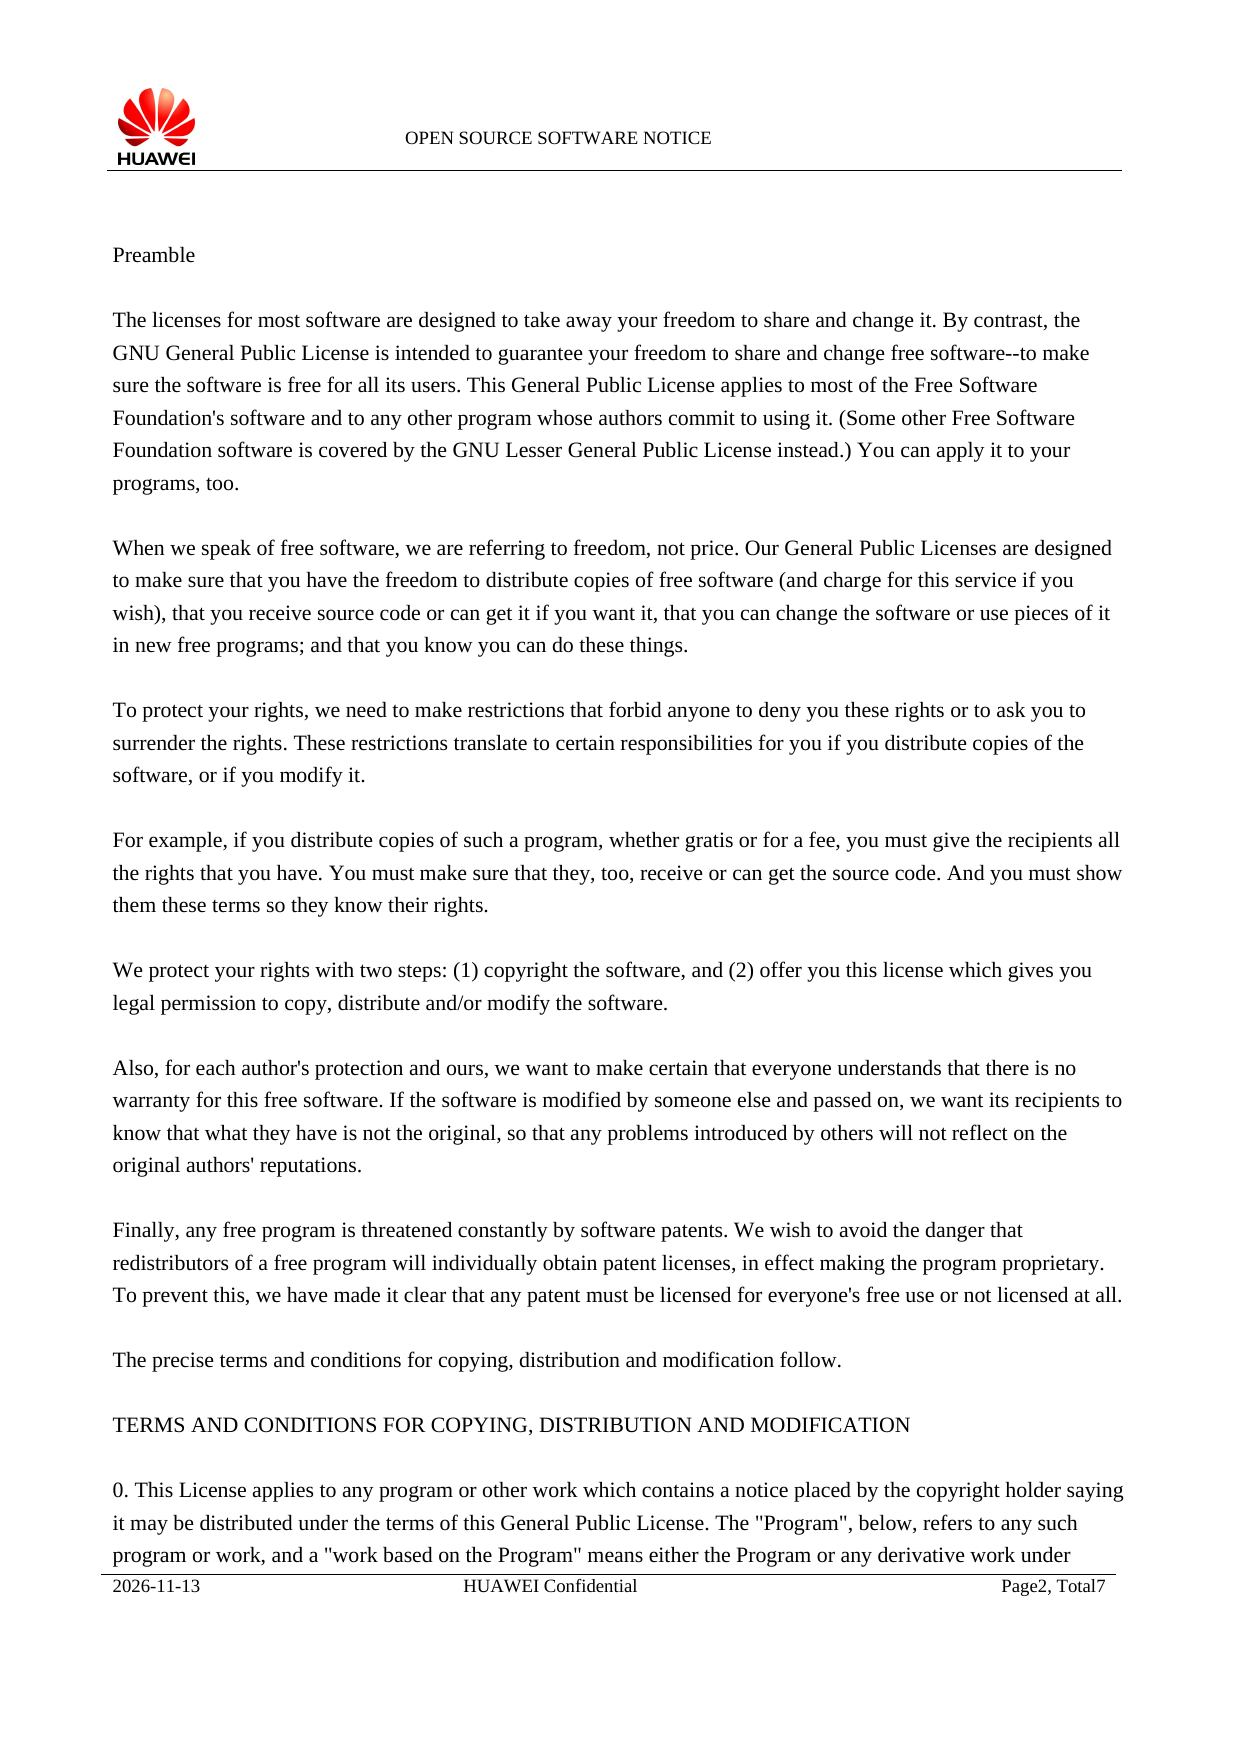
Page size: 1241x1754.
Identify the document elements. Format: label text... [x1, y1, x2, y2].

picture [118, 88, 195, 165]
